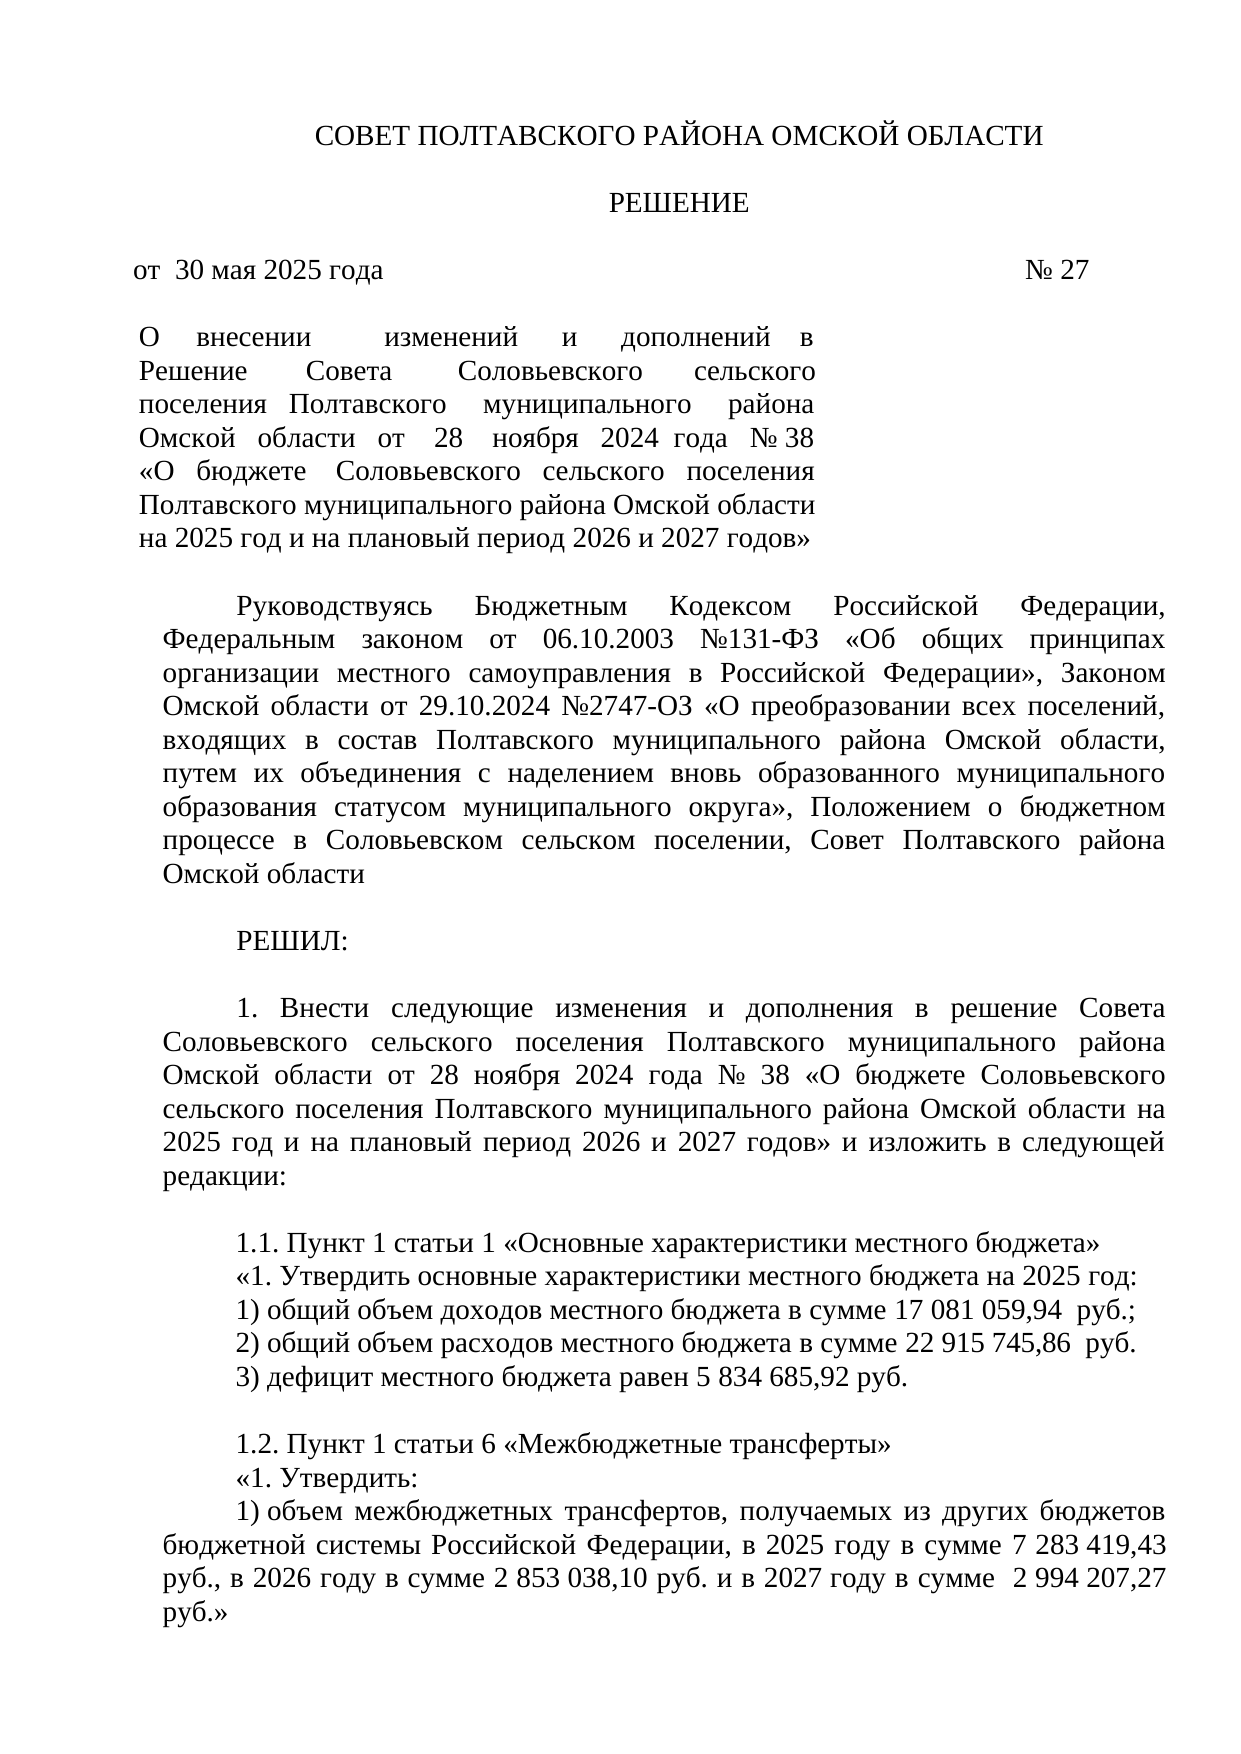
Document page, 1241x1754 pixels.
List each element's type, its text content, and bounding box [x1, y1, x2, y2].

text 2) общий объем расходов местного бюджета в сумме 22 915 745,86 руб. [162, 1326, 1166, 1359]
text 1. Внести следующие изменения и дополнения в решение Совета Соловьевского сельского поселения Полтавского муниципального района Омской области от 28 ноября 2024 года № 38 «О бюджете Соловьевского сельского поселения Полтавского муниципального района Омской области на 2025 год и на плановый период 2026 и 2027 годов» и изложить в следующей редакции: [162, 990, 1166, 1191]
text на 2025 год и на плановый период 2026 и 2027 годов» [139, 521, 1166, 554]
text О внесении изменений и дополнений в [139, 319, 1166, 353]
text 3) дефицит местного бюджета равен 5 834 685,92 руб. [162, 1359, 1166, 1393]
text 1) объем межбюджетных трансфертов, получаемых из других бюджетов бюджетной системы Российской Федерации, в 2025 году в сумме 7 283 419,43 руб., в 2026 году в сумме 2 853 038,10 руб. и в 2027 году в сумме 2 994 207,27 руб.» [162, 1493, 1166, 1627]
text поселения Полтавского муниципального района [139, 386, 1166, 420]
list 1.1. Пункт 1 статьи 1 «Основные характеристики местного бюджета» [235, 1225, 1166, 1258]
text 1) общий объем доходов местного бюджета в сумме 17 081 059,94 руб.; [162, 1292, 894, 1326]
text 1.2. Пункт 1 статьи 6 «Межбюджетные трансферты» [162, 1426, 1166, 1460]
text РЕШИЛ: [162, 923, 1166, 957]
text Решение Совета Соловьевского сельского [139, 353, 1166, 386]
text Руководствуясь Бюджетным Кодексом Российской Федерации, Федеральным законом от 06.10.2003 №131-ФЗ «Об общих принципах организации местного самоуправления в Российской Федерации», Законом Омской области от 29.10.2024 №2747-ОЗ «О преобразовании всех поселений, входящих в состав Полтавского муниципального района Омской области, путем их объединения с наделением вновь образованного муниципального образования статусом муниципального округа», Положением о бюджетном процессе в Соловьевском сельском поселении, Совет Полтавского района Омской области [162, 588, 1166, 889]
text Омской области от 28 ноября 2024 года № 38 [139, 420, 1166, 453]
text «1. Утвердить: [162, 1460, 1166, 1493]
list «1. Утвердить основные характеристики местного бюджета на 2025 год: [235, 1258, 1166, 1292]
text РЕШЕНИЕ [133, 185, 1166, 219]
text Полтавского муниципального района Омской области [139, 487, 1166, 521]
text «О бюджете Соловьевского сельского поселения [139, 453, 1166, 487]
text СОВЕТ ПОЛТАВСКОГО РАЙОНА ОМСКОЙ ОБЛАСТИ [133, 118, 1166, 152]
text от 30 мая 2025 года № 27 [133, 252, 1166, 286]
